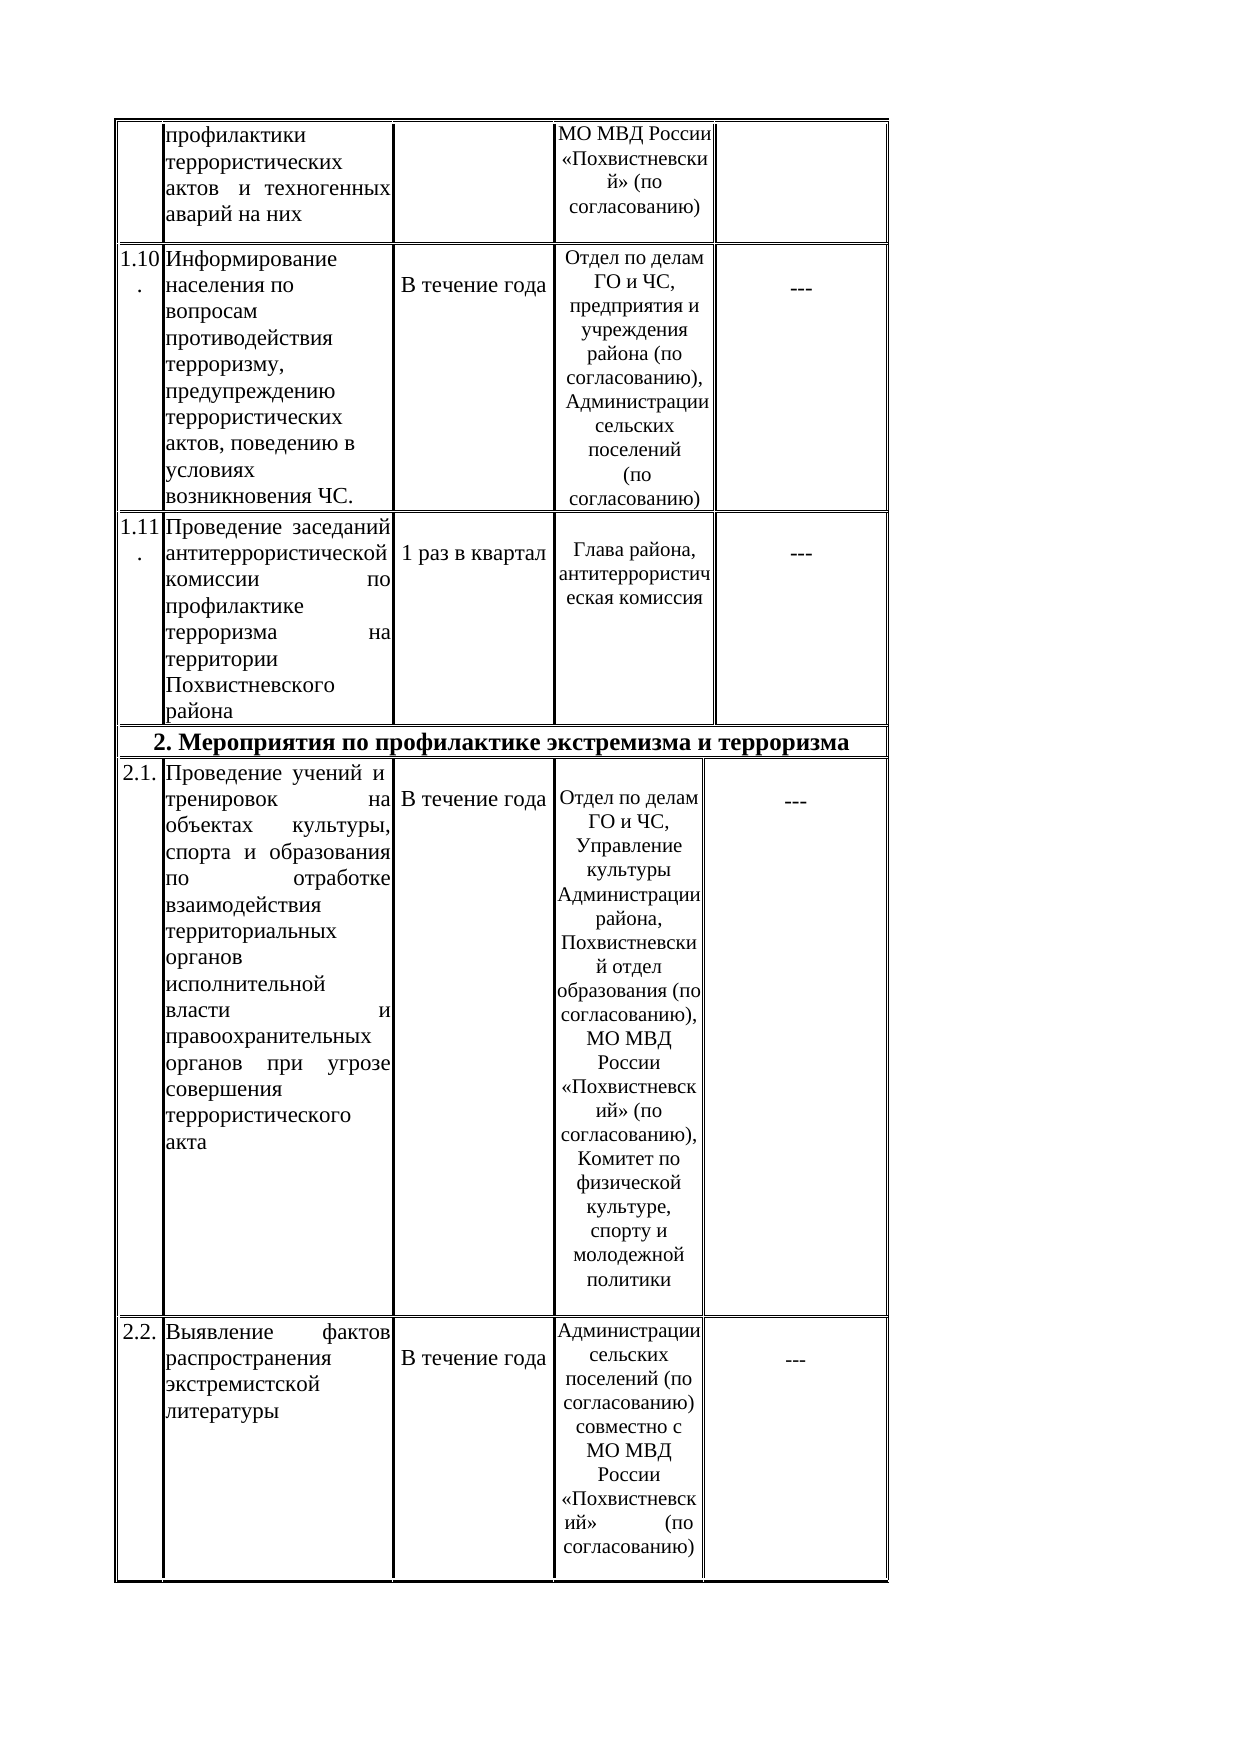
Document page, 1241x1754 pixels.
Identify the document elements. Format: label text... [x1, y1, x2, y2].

table_cell Информирование населения по вопросам противодействия терроризму, предупреждению террористических актов, поведению в условиях возникновения ЧС. [165, 245, 392, 509]
table_cell 1 раз в квартал [395, 513, 553, 724]
table_cell --- [704, 1318, 887, 1580]
table_cell Администрации сельских поселений (по согласованию) совместно с МО МВД России «Похвистневский» (по согласованию) [554, 1318, 703, 1580]
table_cell Отдел по делам ГО и ЧС, предприятия и учреждения района (по согласованию), Администрации сельских поселений (по согласованию) [556, 245, 713, 509]
table_cell Выявление фактов распространения экстремистской литературы [163, 1318, 393, 1580]
table_cell 1.11. [118, 510, 162, 724]
table_cell Глава района, антитеррористическая комиссия [556, 513, 713, 724]
table_cell --- [715, 122, 887, 242]
table_cell В течение года [395, 245, 553, 509]
table_cell --- [717, 513, 886, 724]
table_cell Отдел по делам ГО и ЧС, Управление культуры Администрации района, Похвистневский отдел образования (по согласованию), МО МВД России «Похвистневский» (по согласованию), Комитет по физической культуре, спорту и молодежной политики [556, 759, 702, 1314]
table_cell В течение года [393, 120, 554, 242]
table_cell 1.9. [118, 120, 163, 242]
table_cell Проведение учений и тренировок на объектах культуры, спорта и образования по отработке взаимодействия территориальных органов исполнительной власти и правоохранительных органов при угрозе совершения террористического акта [165, 759, 392, 1314]
table_cell Проведение заседаний антитеррористической комиссии по профилактике терроризма на территории Похвистневского района [165, 513, 392, 724]
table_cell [163, 120, 393, 242]
table_cell 1.10. [116, 242, 163, 509]
table_cell --- [717, 245, 886, 509]
table_cell 2.2. [118, 1315, 163, 1580]
table_cell --- [705, 759, 886, 1314]
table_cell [554, 120, 715, 242]
table_cell 2.1. [116, 756, 163, 1314]
table_cell 2. Мероприятия по профилактике экстремизма и терроризма [116, 724, 887, 756]
table_cell В течение года [393, 1318, 554, 1580]
table_cell В течение года [395, 759, 553, 1314]
